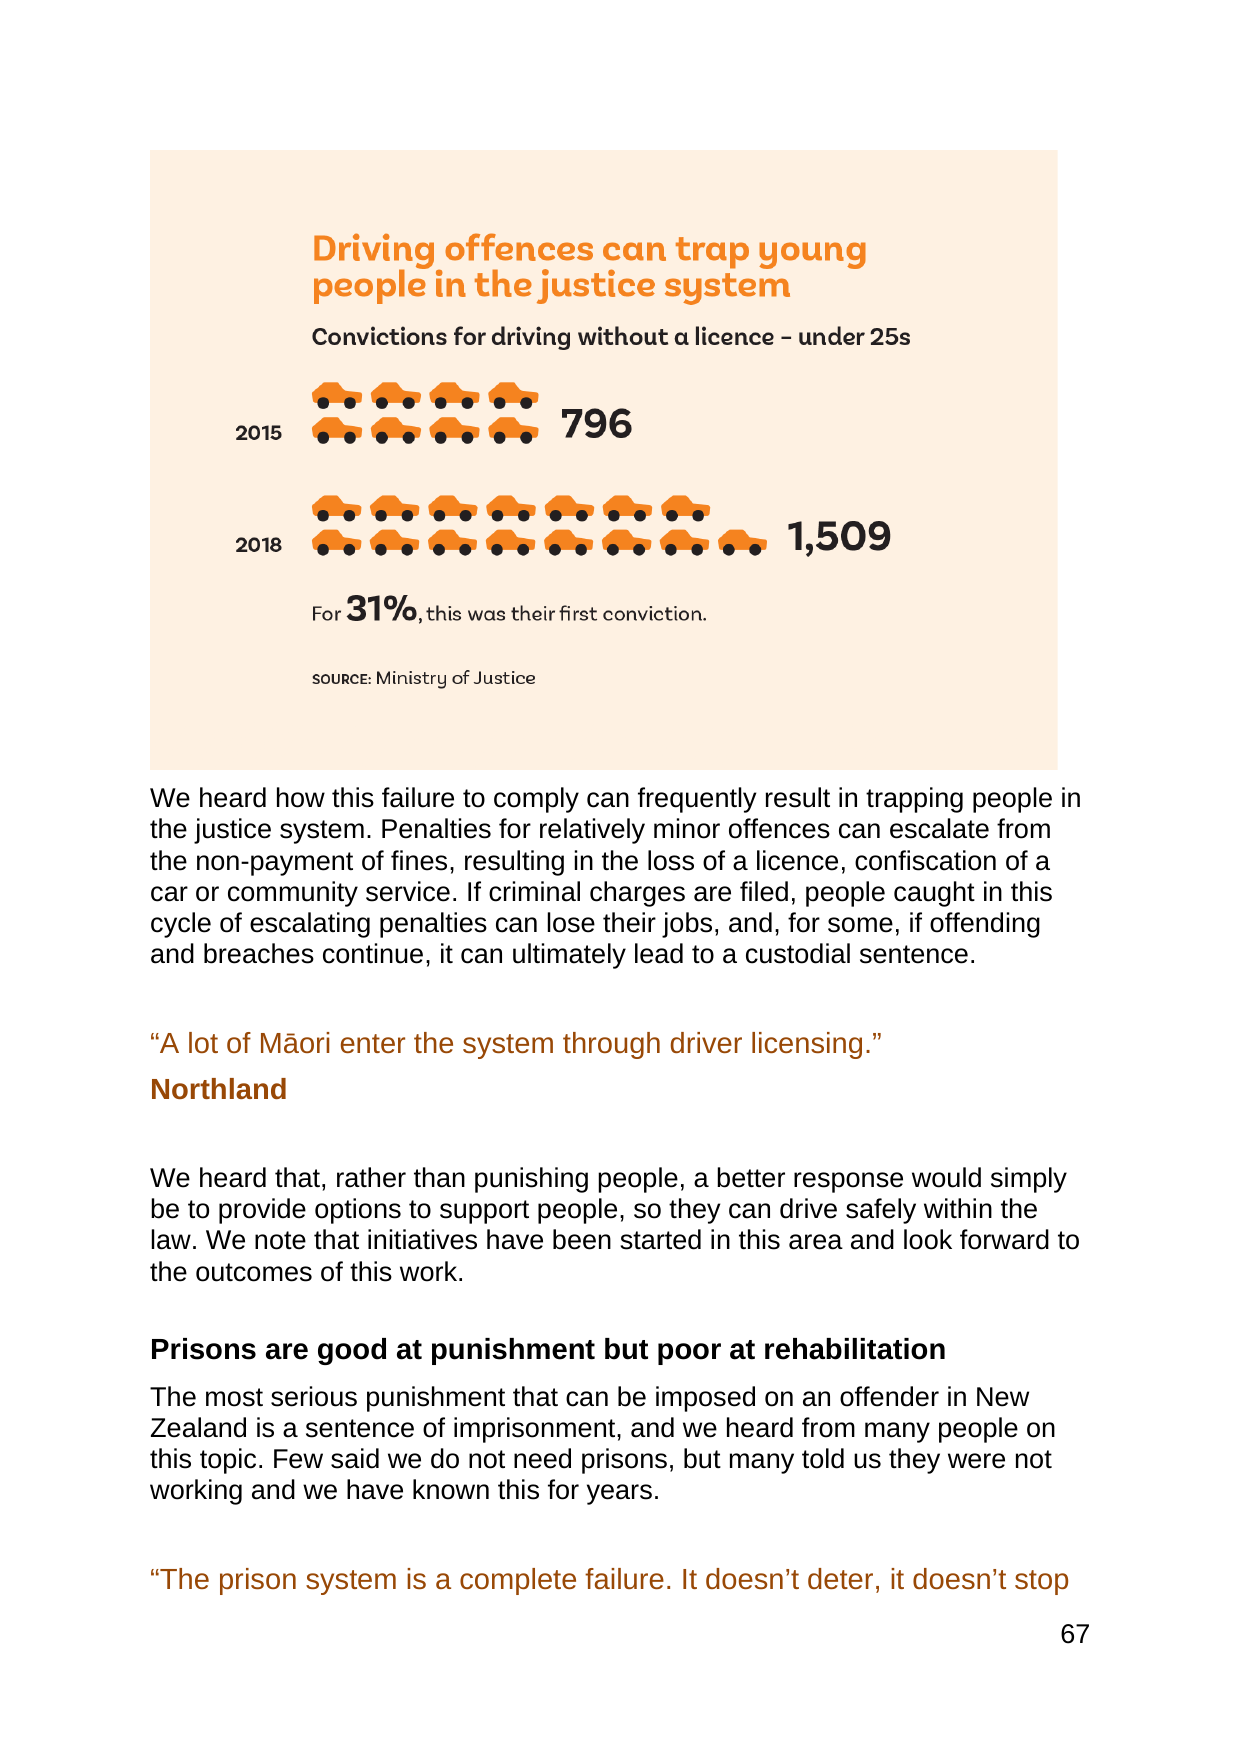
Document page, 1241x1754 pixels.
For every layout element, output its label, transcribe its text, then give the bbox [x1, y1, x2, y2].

text Northland [150, 1072, 1090, 1106]
subtitle Prisons are good at punishment but poor at rehabilitation [150, 1324, 1090, 1368]
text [150, 1562, 1090, 1595]
text We heard how this failure to comply can frequently result in trapping people in the justice system. Penalties for relatively minor offences can escalate from the non-payment of fines, resulting in the loss of a licence, confiscation of a car or community service. If criminal charges are filed, people caught in this cycle of escalating penalties can lose their jobs, and, for some, if offending and breaches continue, it can ultimately lead to a custodial sentence. [150, 782, 1090, 970]
text We heard that, rather than punishing people, a better response would simply be to provide options to support people, so they can drive safely within the law. We note that initiatives have been started in this area and look forward to the outcomes of this work. [150, 1162, 1090, 1287]
picture [150, 150, 1058, 770]
text “A lot of Māori enter the system through driver licensing.” [150, 1026, 1090, 1059]
text The most serious punishment that can be imposed on an offender in New Zealand is a sentence of imprisonment, and we heard from many people on this topic. Few said we do not need prisons, but many told us they were not working and we have known this for years. [150, 1381, 1090, 1506]
